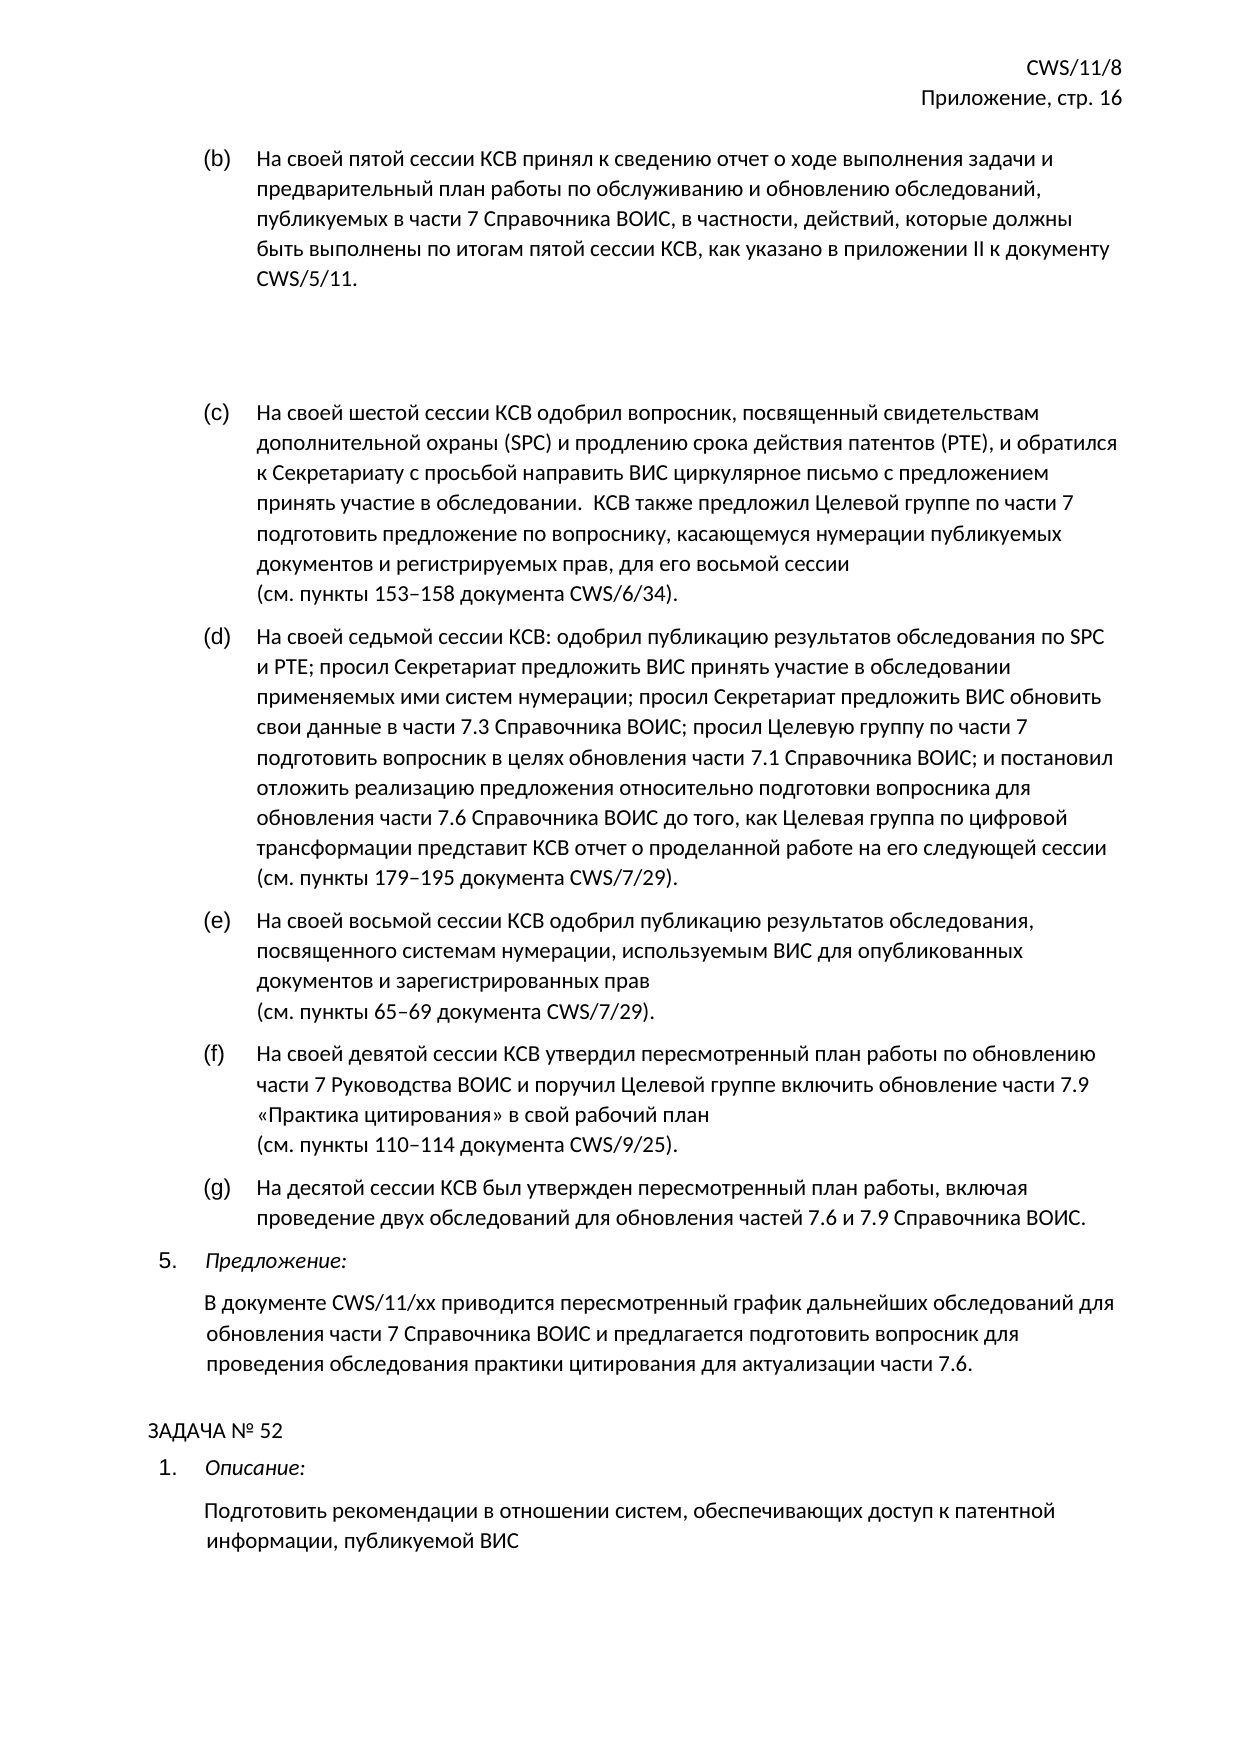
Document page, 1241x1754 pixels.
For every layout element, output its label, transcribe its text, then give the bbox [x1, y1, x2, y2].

text В документе CWS/11/xx приводится пересмотренный график дальнейших обследований для обновления части 7 Справочника ВОИС и предлагается подготовить вопросник для проведения обследования практики цитирования для актуализации части 7.6. [204, 1288, 1122, 1377]
list На своей девятой сессии КСВ утвердил пересмотренный план работы по обновлению части 7 Руководства ВОИС и поручил Целевой группе включить обновление части 7.9 «Практика цитирования» в свой рабочий план (см. пункты 110–114 документа CWS/9/25). [203, 1039, 1122, 1158]
list На десятой сессии КСВ был утвержден пересмотренный план работы, включая проведение двух обследований для обновления частей 7.6 и 7.9 Справочника ВОИС. [203, 1173, 1122, 1231]
subtitle Описание: [158, 1453, 1122, 1481]
subtitle Задача № 52 [148, 1417, 1122, 1444]
list На своей пятой сессии КСВ принял к сведению отчет о ходе выполнения задачи и предварительный план работы по обслуживанию и обновлению обследований, публикуемых в части 7 Справочника ВОИС, в частности, действий, которые должны быть выполнены по итогам пятой сессии КСВ, как указано в приложении II к документу CWS/5/11. [203, 144, 1122, 383]
subtitle Предложение: [158, 1246, 1122, 1274]
list На своей седьмой сессии КСВ: одобрил публикацию результатов обследования по SPC и PTE; просил Секретариат предложить ВИС принять участие в обследовании применяемых ими систем нумерации; просил Секретариат предложить ВИС обновить свои данные в части 7.3 Справочника ВОИС; просил Целевую группу по части 7 подготовить вопросник в целях обновления части 7.1 Справочника ВОИС; и постановил отложить реализацию предложения относительно подготовки вопросника для обновления части 7.6 Справочника ВОИС до того, как Целевая группа по цифровой трансформации представит КСВ отчет о проделанной работе на его следующей сессии (см. пункты 179–195 документа CWS/7/29). [203, 622, 1122, 891]
list На своей восьмой сессии КСВ одобрил публикацию результатов обследования, посвященного системам нумерации, используемым ВИС для опубликованных документов и зарегистрированных прав (см. пункты 65–69 документа CWS/7/29). [203, 906, 1122, 1025]
text Подготовить рекомендации в отношении систем, обеспечивающих доступ к патентной информации, публикуемой ВИС [204, 1496, 1122, 1554]
list На своей шестой сессии КСВ одобрил вопросник, посвященный свидетельствам дополнительной охраны (SPC) и продлению срока действия патентов (PTE), и обратился к Секретариату с просьбой направить ВИС циркулярное письмо с предложением принять участие в обследовании. КСВ также предложил Целевой группе по части 7 подготовить предложение по вопроснику, касающемуся нумерации публикуемых документов и регистрируемых прав, для его восьмой сессии (см. пункты 153–158 документа CWS/6/34). [203, 398, 1122, 607]
